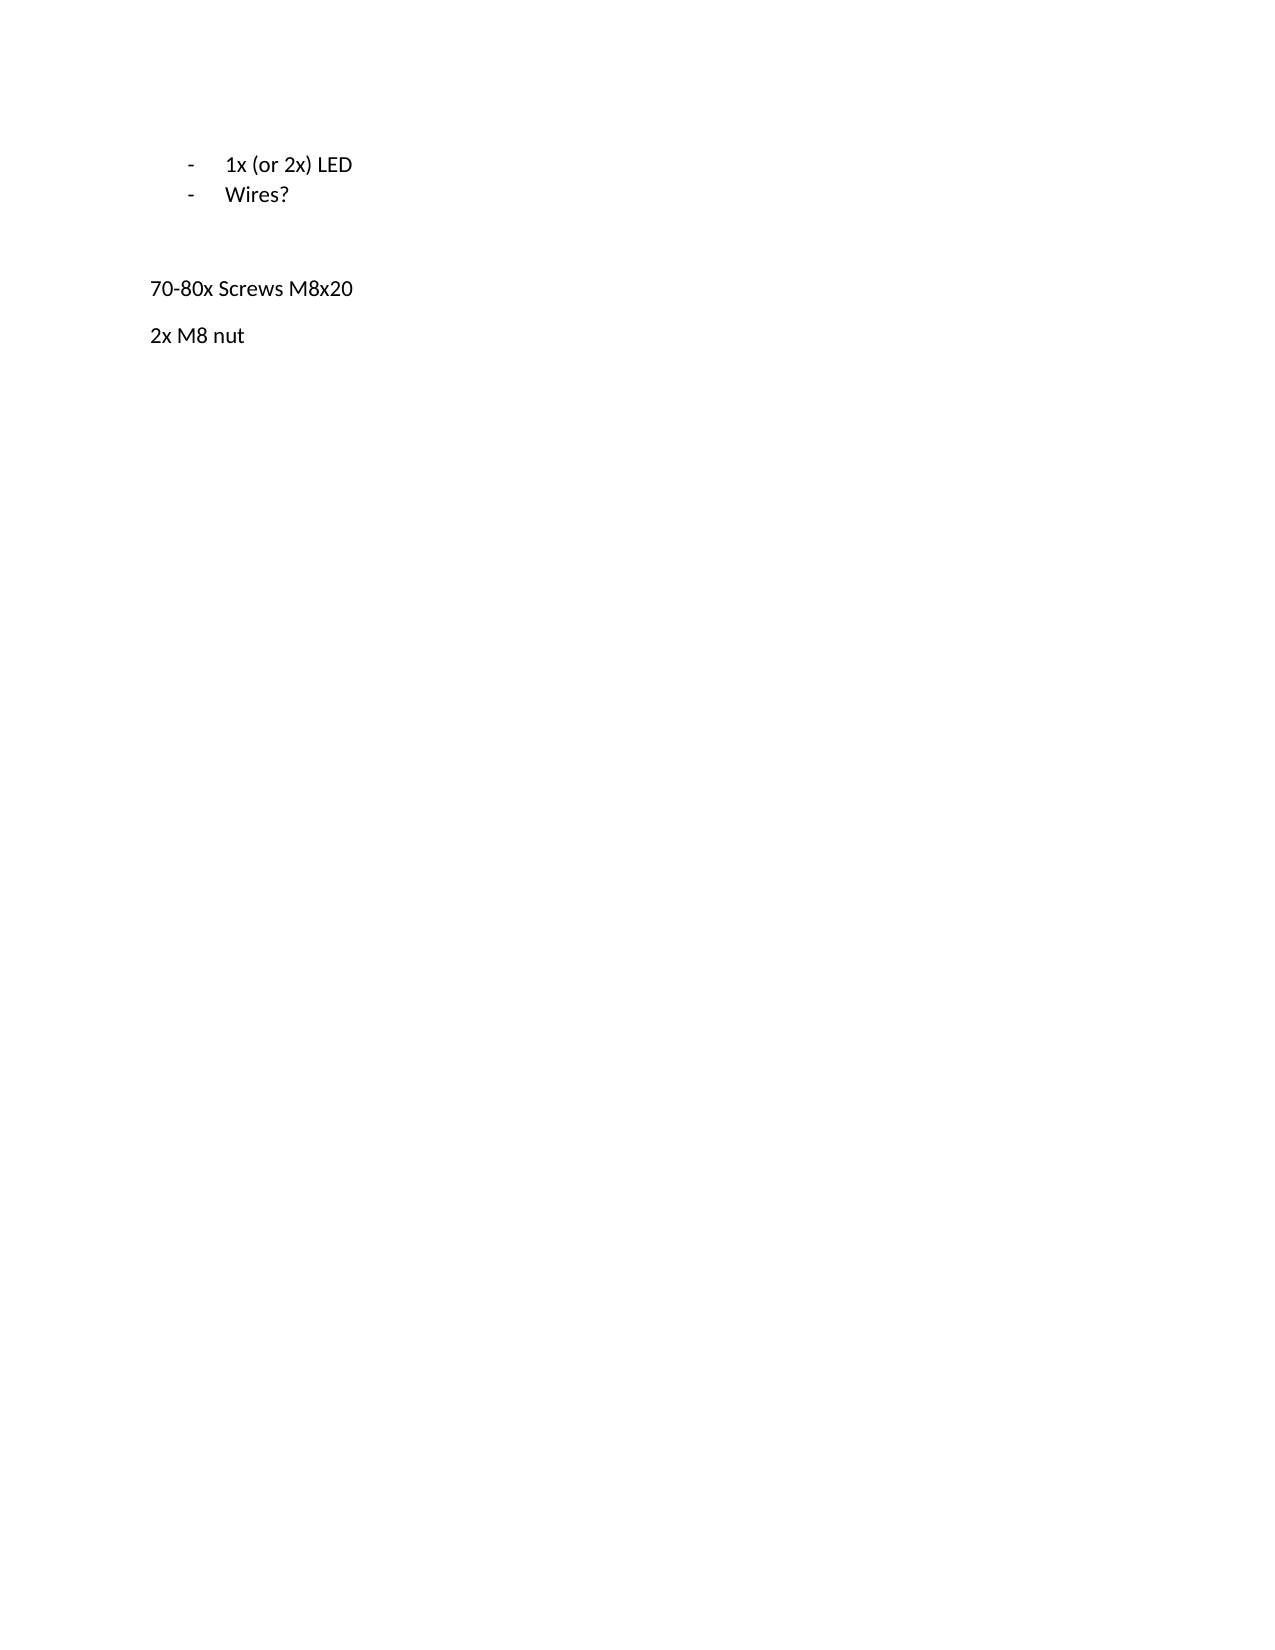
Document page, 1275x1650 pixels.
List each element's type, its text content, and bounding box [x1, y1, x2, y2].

text 2x M8 nut [150, 321, 1125, 349]
list 1x (or 2x) LED [187, 150, 1125, 178]
text 70-80x Screws M8x20 [150, 274, 1125, 302]
list Wires? [187, 180, 1125, 208]
